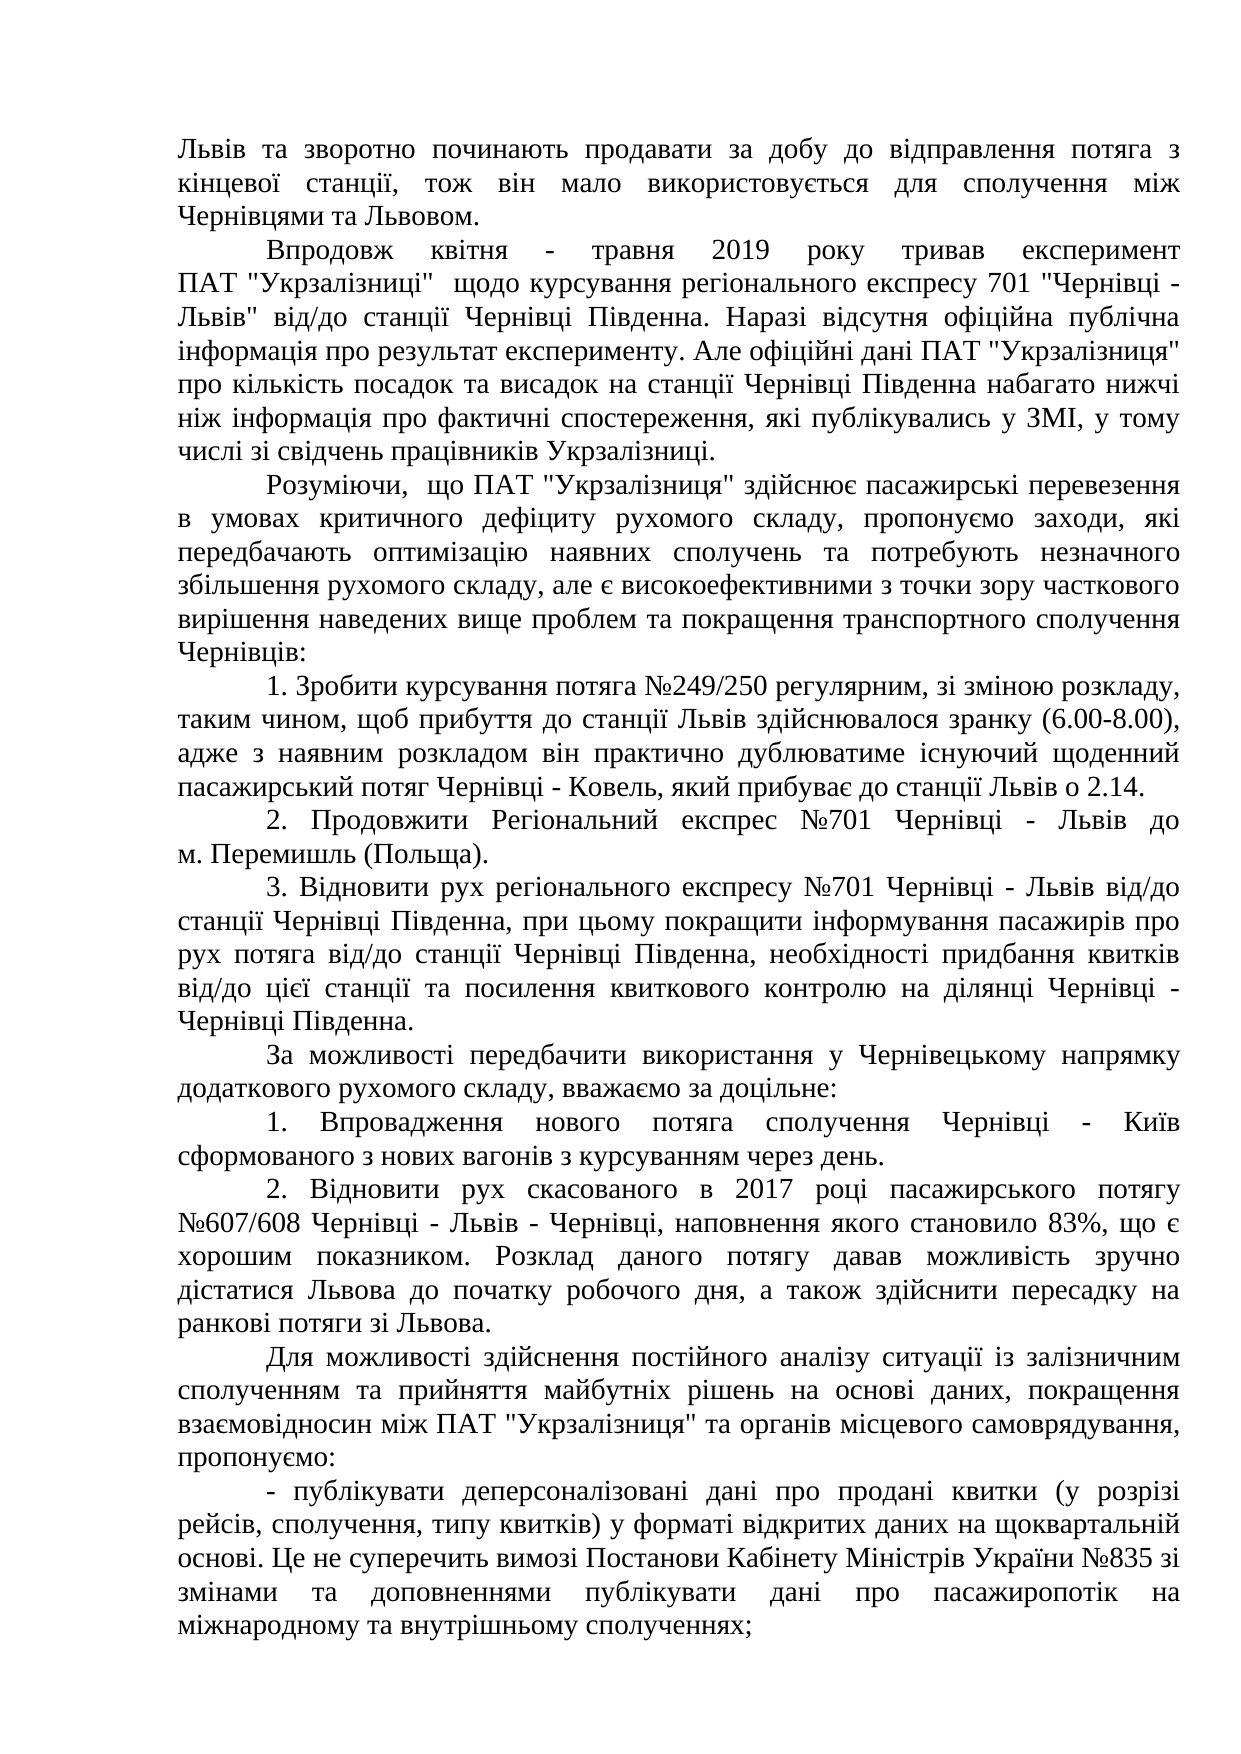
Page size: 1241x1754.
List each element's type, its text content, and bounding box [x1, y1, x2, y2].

text 2. Продовжити Регіональний експрес №701 Чернівці - Львів до м. Перемишль (Польща). [177, 802, 1181, 869]
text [177, 103, 1181, 232]
text Для можливості здійснення постійного аналізу ситуації із залізничним сполученням та прийняття майбутніх рішень на основі даних, покращення взаємовідносин між ПАТ "Укрзалізниця" та органів місцевого самоврядування, пропонуємо: [177, 1339, 1181, 1473]
text Впродовж квітня - травня 2019 року тривав експеримент ПАТ "Укрзалізниці" щодо курсування регіонального експресу 701 "Чернівці - Львів" від/до станції Чернівці Південна. Наразі відсутня офіційна публічна інформація про результат експерименту. Але офіційні дані ПАТ "Укрзалізниця" про кількість посадок та висадок на станції Чернівці Південна набагато нижчі ніж інформація про фактичні спостереження, які публікувались у ЗМІ, у тому числі зі свідчень працівників Укрзалізниці. [177, 232, 1181, 467]
text 1. Впровадження нового потяга сполучення Чернівці - Київ сформованого з нових вагонів з курсуванням через день. [177, 1104, 1181, 1171]
text 2. Відновити рух скасованого в 2017 році пасажирського потягу №607/608 Чернівці - Львів - Чернівці, наповнення якого становило 83%, що є хорошим показником. Розклад даного потягу давав можливість зручно дістатися Львова до початку робочого дня, а також здійснити пересадку на ранкові потяги зі Львова. [177, 1171, 1181, 1339]
text 3. Відновити рух регіонального експресу №701 Чернівці - Львів від/до станції Чернівці Південна, при цьому покращити інформування пасажирів про рух потяга від/до станції Чернівці Південна, необхідності придбання квитків від/до цієї станції та посилення квиткового контролю на ділянці Чернівці - Чернівці Південна. [177, 869, 1181, 1037]
text Розуміючи, що ПАТ "Укрзалізниця" здійснює пасажирські перевезення в умовах критичного дефіциту рухомого складу, пропонуємо заходи, які передбачають оптимізацію наявних сполучень та потребують незначного збільшення рухомого складу, але є високоефективними з точки зору часткового вирішення наведених вище проблем та покращення транспортного сполучення Чернівців: [177, 467, 1181, 668]
text - публікувати деперсоналізовані дані про продані квитки (у розрізі рейсів, сполучення, типу квитків) у форматі відкритих даних на щоквартальній основі. Це не суперечить вимозі Постанови Кабінету Міністрів України №835 зі змінами та доповненнями публікувати дані про пасажиропотік на міжнародному та внутрішньому сполученнях; [177, 1473, 1181, 1641]
text За можливості передбачити використання у Чернівецькому напрямку додаткового рухомого складу, вважаємо за доцільне: [177, 1037, 1181, 1104]
text 1. Зробити курсування потяга №249/250 регулярним, зі зміною розкладу, таким чином, щоб прибуття до станції Львів здійснювалося зранку (6.00-8.00), адже з наявним розкладом він практично дублюватиме існуючий щоденний пасажирський потяг Чернівці - Ковель, який прибуває до станції Львів о 2.14. [177, 668, 1181, 802]
